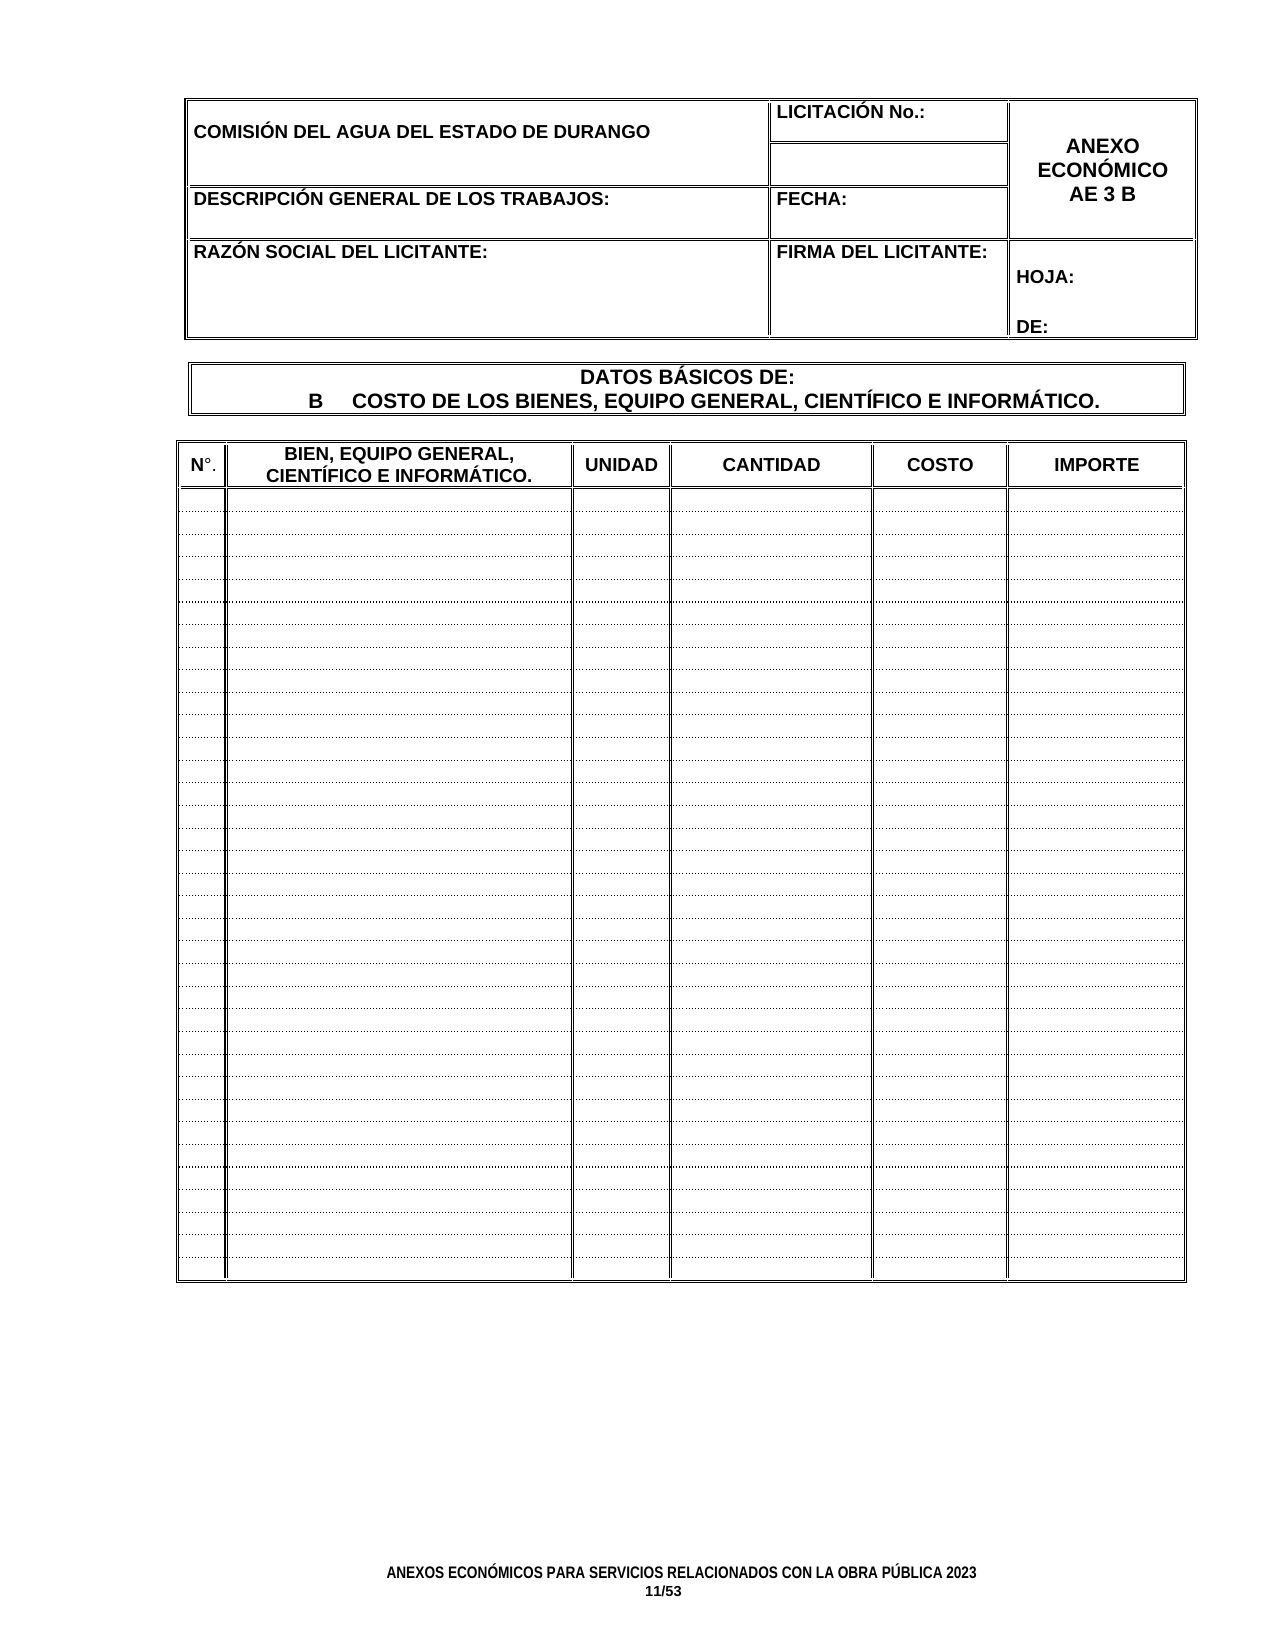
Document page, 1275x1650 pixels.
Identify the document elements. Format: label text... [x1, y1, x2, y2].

table_cell [228, 1099, 571, 1121]
table_cell [574, 1031, 669, 1053]
table_cell [874, 1144, 1006, 1166]
table_cell [179, 828, 224, 850]
table_cell [1008, 1257, 1184, 1279]
table_cell [672, 963, 871, 986]
table_cell [179, 873, 224, 895]
table_cell [228, 1189, 571, 1212]
table_cell [672, 895, 871, 918]
table_cell [228, 1166, 571, 1189]
table_cell [874, 850, 1006, 873]
table_cell [874, 1054, 1006, 1076]
table_cell [574, 1008, 669, 1031]
table_cell DESCRIPCIÓN GENERAL DE LOS TRABAJOS: [188, 185, 768, 238]
table_cell [874, 873, 1006, 895]
table_cell [672, 1121, 871, 1144]
table_cell FECHA: [771, 188, 1007, 238]
table_cell [1009, 1099, 1184, 1121]
table_cell [672, 1144, 871, 1166]
table_cell [574, 1189, 669, 1212]
table_cell [1009, 828, 1184, 850]
table_cell [179, 534, 224, 556]
table_cell [572, 1257, 670, 1279]
table_cell [1009, 940, 1184, 963]
table_cell [179, 1054, 224, 1076]
table_cell [228, 556, 571, 579]
table_cell [1009, 511, 1184, 533]
table_cell [574, 1234, 669, 1257]
table_cell [1009, 963, 1184, 986]
table_cell [1009, 1054, 1184, 1076]
table_cell [228, 1054, 571, 1076]
table_cell [179, 556, 224, 579]
table_cell [874, 963, 1006, 986]
table_cell [1009, 601, 1184, 624]
table_cell [574, 1166, 669, 1189]
table_cell [574, 828, 669, 850]
table_cell [672, 714, 871, 737]
table_cell [874, 828, 1006, 850]
table_header DATOS BÁSICOS DE: B COSTO DE LOS BIENES, EQUIPO GENERAL, CIENTÍFICO E INFORMÁTICO. [192, 365, 1183, 413]
table_cell [228, 624, 571, 647]
table_cell [672, 1076, 871, 1099]
table_cell [179, 1031, 224, 1053]
table_cell [228, 579, 571, 601]
table_cell [179, 850, 224, 873]
table_cell [874, 895, 1006, 918]
table_cell [672, 489, 871, 511]
table_cell [228, 918, 571, 940]
table_cell [672, 873, 871, 895]
table_cell [1009, 760, 1184, 782]
table_cell [672, 737, 871, 759]
table_cell [179, 1212, 224, 1234]
table_cell [228, 1234, 571, 1257]
table_cell [672, 624, 871, 647]
table_cell [574, 534, 669, 556]
table_cell [179, 805, 224, 827]
table_cell [1009, 579, 1184, 601]
table_cell [672, 1099, 871, 1121]
table_cell [574, 850, 669, 873]
table_header IMPORTE [1008, 443, 1184, 486]
table_cell [672, 1031, 871, 1053]
table_cell [1009, 624, 1184, 647]
table_cell [574, 986, 669, 1008]
table_cell [179, 692, 224, 714]
table_cell [672, 1189, 871, 1212]
table_cell [1009, 669, 1184, 692]
table_header ANEXO ECONÓMICO AE 3 B [1009, 101, 1195, 238]
table_cell [228, 850, 571, 873]
table_cell [179, 1121, 224, 1144]
table_cell [874, 692, 1006, 714]
table_cell [1009, 556, 1184, 579]
table_cell [672, 828, 871, 850]
table_cell [672, 1234, 871, 1257]
table_cell [228, 805, 571, 827]
table_cell [228, 1144, 571, 1166]
table_cell [874, 489, 1006, 511]
table_cell [874, 1031, 1006, 1053]
table_cell [574, 624, 669, 647]
table_cell RAZÓN SOCIAL DEL LICITANTE: [186, 238, 769, 337]
table_cell [874, 782, 1006, 805]
table_cell [228, 873, 571, 895]
table_cell [874, 737, 1006, 759]
table_cell [574, 489, 669, 511]
table_cell [672, 918, 871, 940]
table_cell [574, 579, 669, 601]
table_cell [179, 1076, 224, 1099]
table_cell [228, 1008, 571, 1031]
table_cell [874, 556, 1006, 579]
table_header COMISIÓN DEL AGUA DEL ESTADO DE DURANGO [188, 101, 769, 184]
table_cell [228, 1212, 571, 1234]
table_cell [874, 1008, 1006, 1031]
table_cell [874, 579, 1006, 601]
table_cell [179, 647, 224, 669]
table_cell [574, 940, 669, 963]
table_cell [574, 918, 669, 940]
table_cell [874, 1121, 1006, 1144]
table_cell [1009, 986, 1184, 1008]
table_cell [672, 805, 871, 827]
table_cell [874, 1166, 1006, 1189]
table_cell [228, 692, 571, 714]
table_cell [672, 1166, 871, 1189]
table_cell [228, 1076, 571, 1099]
table_cell [228, 601, 571, 624]
table_cell [874, 805, 1006, 827]
table_cell [574, 1076, 669, 1099]
table_cell [874, 624, 1006, 647]
table_cell [1009, 1031, 1184, 1053]
table_cell [1009, 805, 1184, 827]
table_cell [670, 1257, 872, 1279]
table_cell [873, 1257, 1008, 1279]
table_cell [874, 534, 1006, 556]
table_cell [874, 669, 1006, 692]
table_cell [179, 601, 224, 624]
table_cell [1009, 692, 1184, 714]
table_header UNIDAD [572, 443, 670, 486]
table_cell [874, 1212, 1006, 1234]
table_cell [228, 489, 571, 511]
table_cell [874, 647, 1006, 669]
table_cell [672, 601, 871, 624]
table_cell [179, 1234, 224, 1257]
table_cell [228, 714, 571, 737]
table_cell [672, 556, 871, 579]
table_cell [574, 601, 669, 624]
table_cell HOJA: DE: [1009, 238, 1196, 337]
table_cell [574, 1212, 669, 1234]
table_cell [179, 782, 224, 805]
table_header CANTIDAD [670, 443, 872, 486]
table_cell [228, 511, 571, 533]
table_cell [1009, 1121, 1184, 1144]
table_cell [179, 669, 224, 692]
table_cell [179, 986, 224, 1008]
table_cell [874, 940, 1006, 963]
table_cell [672, 760, 871, 782]
table_cell [1009, 895, 1184, 918]
table_cell [574, 873, 669, 895]
table_cell [874, 986, 1006, 1008]
table_cell [574, 895, 669, 918]
table_cell [179, 918, 224, 940]
table_header COSTO [873, 441, 1008, 486]
table_cell [1009, 850, 1184, 873]
table_cell [179, 624, 224, 647]
table_cell [874, 601, 1006, 624]
table_cell [574, 737, 669, 759]
table_cell [1009, 534, 1184, 556]
table_cell [574, 963, 669, 986]
table_cell [874, 1234, 1006, 1257]
table_cell [228, 1031, 571, 1053]
table_cell [1009, 714, 1184, 737]
table_cell [574, 1144, 669, 1166]
table_cell [179, 1257, 226, 1279]
table_cell [874, 918, 1006, 940]
table_cell [574, 556, 669, 579]
table_cell [672, 940, 871, 963]
table_header N°. [179, 443, 226, 486]
table_cell [574, 760, 669, 782]
table_cell [179, 760, 224, 782]
table_cell [179, 511, 224, 533]
table_cell [1009, 1166, 1184, 1189]
table_cell [228, 963, 571, 986]
table_cell [179, 1099, 224, 1121]
table_cell [1009, 1076, 1184, 1099]
table_cell [179, 579, 224, 601]
table_cell [672, 986, 871, 1008]
table_cell [574, 1054, 669, 1076]
table_cell [672, 782, 871, 805]
table_cell [228, 669, 571, 692]
table_header BIEN, EQUIPO GENERAL, CIENTÍFICO E INFORMÁTICO. [226, 443, 572, 486]
table_cell [1009, 1189, 1184, 1212]
table_cell [574, 647, 669, 669]
table_cell [574, 782, 669, 805]
table_cell [1009, 918, 1184, 940]
table_cell [672, 1008, 871, 1031]
table_cell [228, 828, 571, 850]
table_cell [179, 1166, 224, 1189]
table_cell [1009, 647, 1184, 669]
table_cell [179, 714, 224, 737]
table_cell [228, 940, 571, 963]
table_cell [874, 1189, 1006, 1212]
table_cell [672, 579, 871, 601]
table_cell [672, 511, 871, 533]
table_cell [874, 1099, 1006, 1121]
table_cell FIRMA DEL LICITANTE: [769, 238, 1009, 337]
table_cell [574, 1121, 669, 1144]
table_cell [226, 1257, 572, 1279]
table_cell [179, 895, 224, 918]
table_cell [228, 986, 571, 1008]
table_cell [574, 511, 669, 533]
table_cell [874, 760, 1006, 782]
table_cell [672, 647, 871, 669]
table_cell [874, 1076, 1006, 1099]
table_cell [178, 486, 226, 511]
table_cell [1009, 1144, 1184, 1166]
table_cell [228, 782, 571, 805]
table_cell [228, 647, 571, 669]
table_cell [771, 144, 1007, 184]
table_cell [179, 1189, 224, 1212]
table_cell [179, 1144, 224, 1166]
table_cell [228, 1121, 571, 1144]
table_cell [672, 692, 871, 714]
table_header LICITACIÓN No.: [769, 99, 1009, 141]
table_cell [1009, 782, 1184, 805]
table_cell [574, 1099, 669, 1121]
table_cell [574, 669, 669, 692]
table_cell [1009, 1234, 1184, 1257]
table_cell [179, 963, 224, 986]
table_cell [1009, 873, 1184, 895]
table_cell [179, 940, 224, 963]
table_cell [672, 850, 871, 873]
table_cell [672, 1054, 871, 1076]
table_cell [574, 805, 669, 827]
table_cell [672, 534, 871, 556]
table_cell [574, 692, 669, 714]
table_cell [874, 511, 1006, 533]
table_cell [228, 760, 571, 782]
table_cell [228, 534, 571, 556]
table_cell [1008, 486, 1186, 511]
table_cell [672, 669, 871, 692]
table_cell [1009, 1212, 1184, 1234]
table_cell [1009, 1008, 1184, 1031]
table_cell [874, 714, 1006, 737]
table_cell [179, 1008, 224, 1031]
table_cell [179, 737, 224, 759]
table_cell [228, 895, 571, 918]
table_cell [672, 1212, 871, 1234]
table_cell [574, 714, 669, 737]
table_cell [1009, 737, 1184, 759]
table_cell [228, 737, 571, 759]
